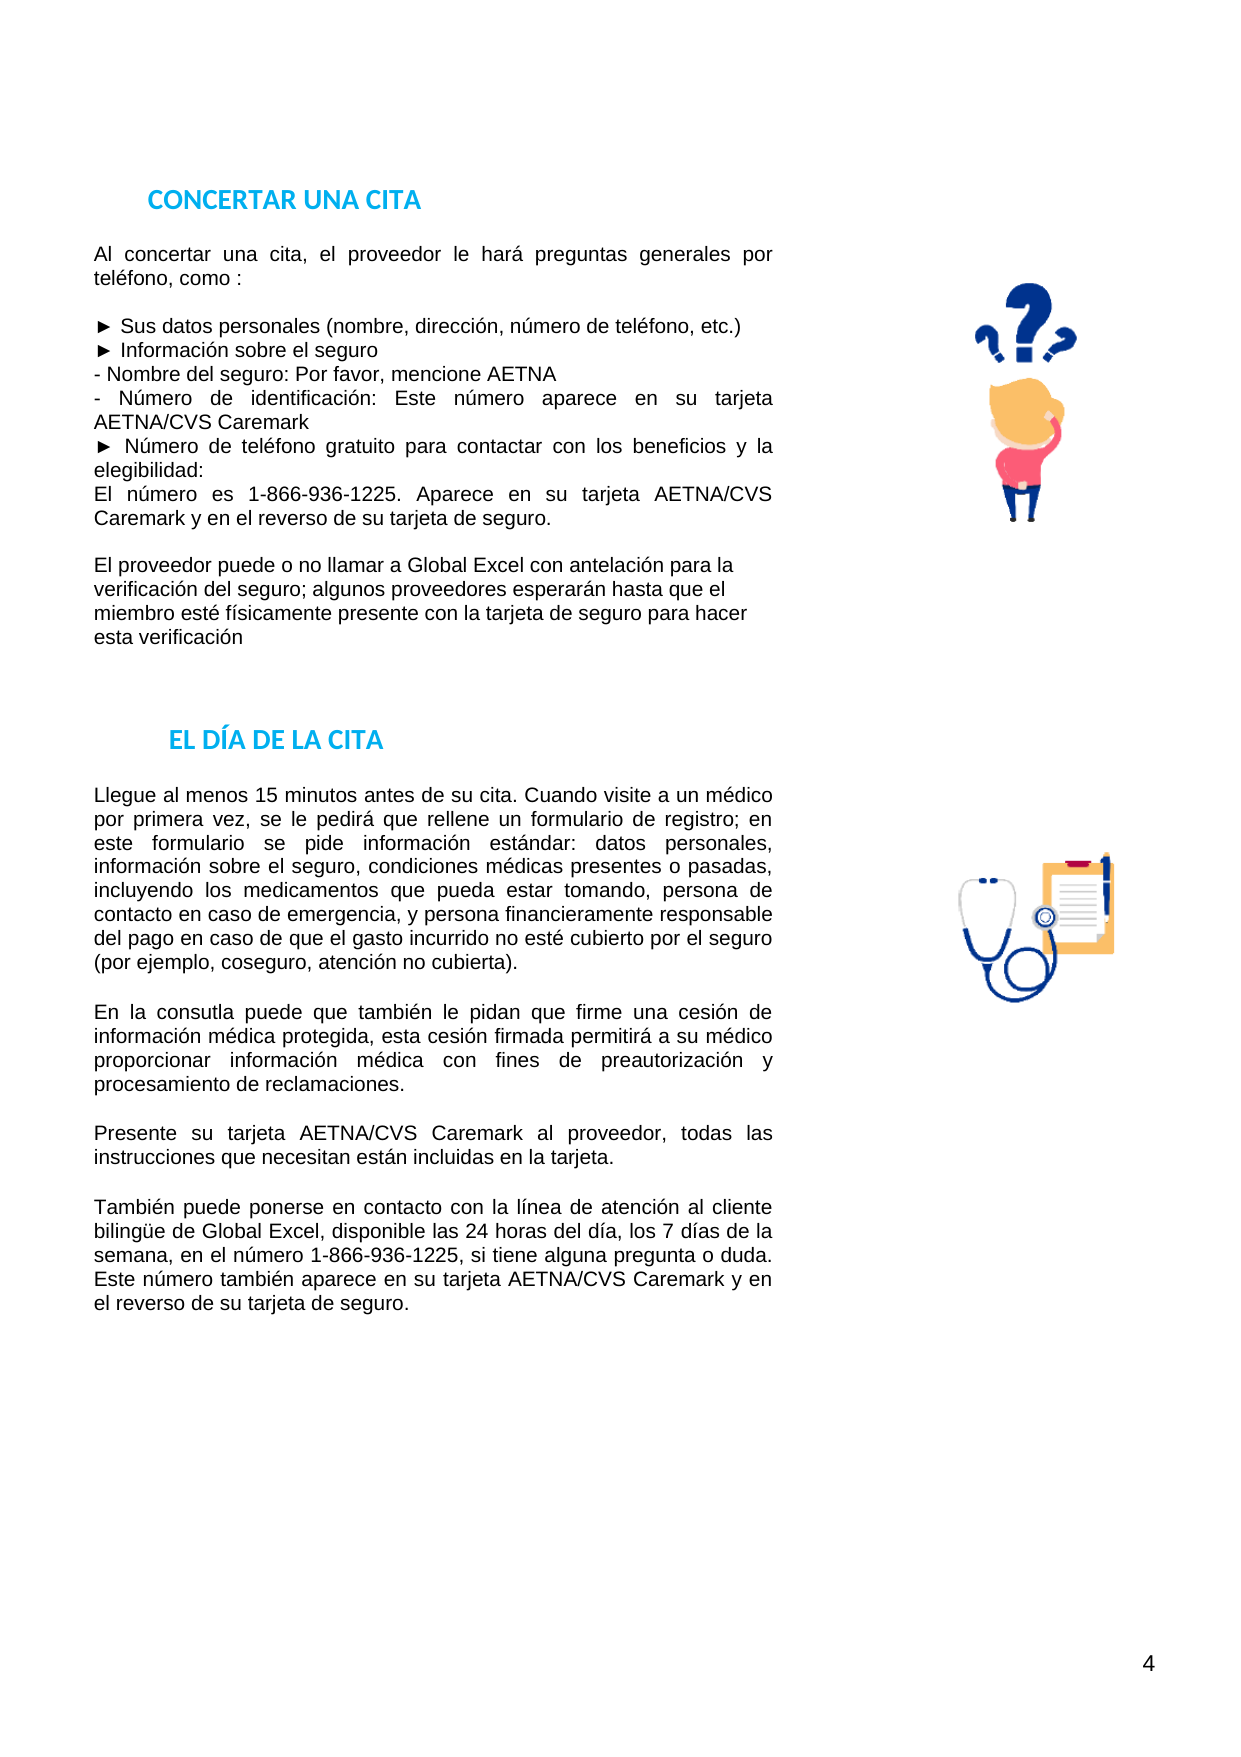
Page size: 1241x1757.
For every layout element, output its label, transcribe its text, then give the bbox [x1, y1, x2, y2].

text - Número de identificación: Este número aparece en su tarjeta AETNA/CVS Caremark [94, 386, 774, 433]
text También puede ponerse en contacto con la línea de atención al cliente bilingüe de Global Excel, disponible las 24 horas del día, los 7 días de la semana, en el número 1-866-936-1225, si tiene alguna pregunta o duda. Este número también aparece en su tarjeta AETNA/CVS Caremark y en el reverso de su tarjeta de seguro. [94, 1195, 774, 1314]
text ► Sus datos personales (nombre, dirección, número de teléfono, etc.) [94, 314, 774, 338]
text Al concertar una cita, el proveedor le hará preguntas generales por teléfono, como : [94, 242, 774, 290]
text ► Número de teléfono gratuito para contactar con los beneficios y la elegibilidad: [94, 433, 774, 481]
text Presente su tarjeta AETNA/CVS Caremark al proveedor, todas las instrucciones que necesitan están incluidas en la tarjeta. [94, 1121, 774, 1169]
text El proveedor puede o no llamar a Global Excel con antelación para la verificación del seguro; algunos proveedores esperarán hasta que el miembro esté físicamente presente con la tarjeta de seguro para hacer esta verificación [94, 553, 774, 649]
text - Nombre del seguro: Por favor, mencione AETNA [94, 362, 774, 386]
text En la consutla puede que también le pidan que firme una cesión de información médica protegida, esta cesión firmada permitirá a su médico proporcionar información médica con fines de preautorización y procesamiento de reclamaciones. [94, 1000, 774, 1096]
text El número es 1-866-936-1225. Aparece en su tarjeta AETNA/CVS Caremark y en el reverso de su tarjeta de seguro. [94, 481, 774, 529]
text ► Información sobre el seguro [94, 338, 774, 362]
subtitle EL DÍA DE LA CITA [94, 721, 1155, 757]
subtitle CONCERTAR UNA CITA [148, 181, 1155, 217]
text Llegue al menos 15 minutos antes de su cita. Cuando visite a un médico por primera vez, se le pedirá que rellene un formulario de registro; en este formulario se pide información estándar: datos personales, información sobre el seguro, condiciones médicas presentes o pasadas, incluyendo los medicamentos que pueda estar tomando, persona de contacto en caso de emergencia, y persona financieramente responsable del pago en caso de que el gasto incurrido no esté cubierto por el seguro (por ejemplo, coseguro, atención no cubierta). [94, 782, 774, 974]
